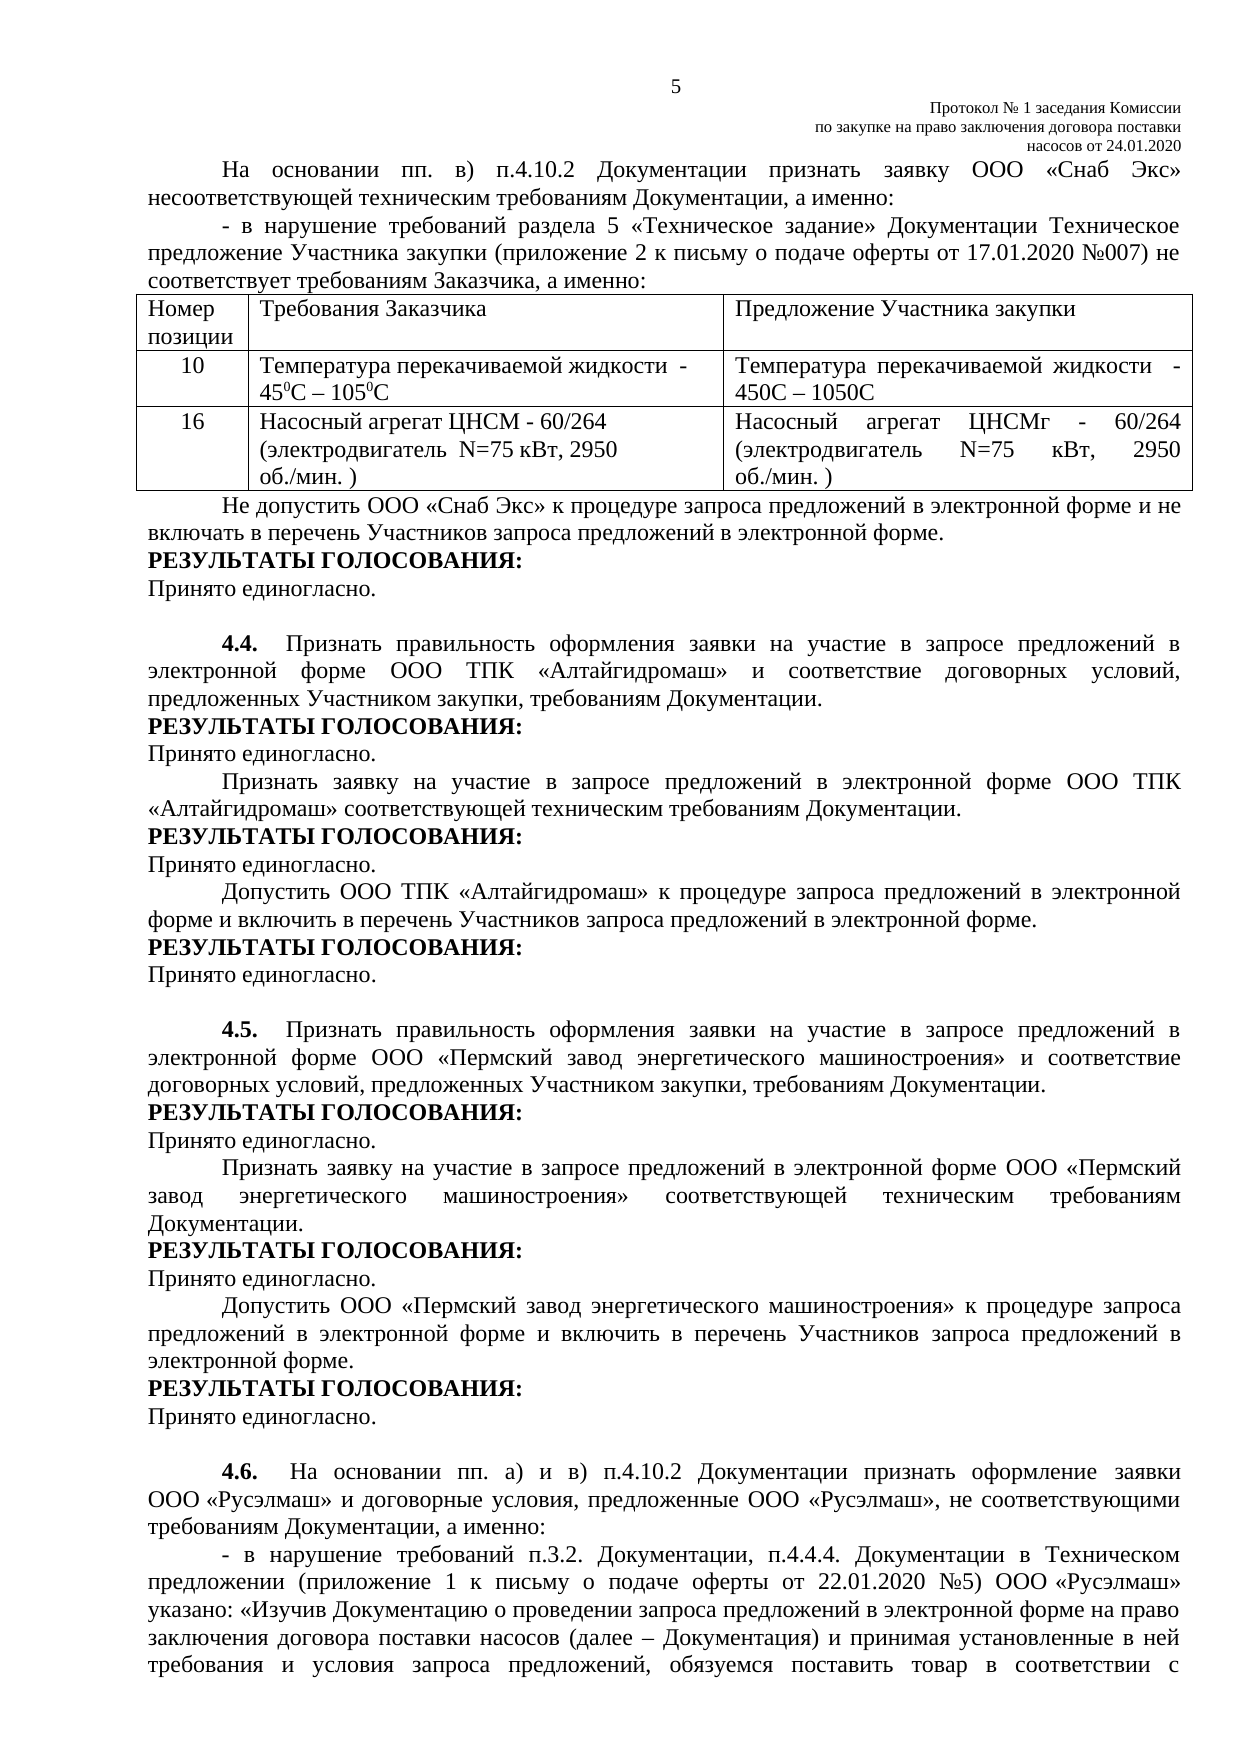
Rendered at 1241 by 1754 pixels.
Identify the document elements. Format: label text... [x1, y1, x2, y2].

text РЕЗУЛЬТАТЫ ГОЛОСОВАНИЯ: [148, 932, 1181, 960]
table_cell Температура перекачиваемой жидкости - 450С – 1050С [724, 351, 1192, 406]
text РЕЗУЛЬТАТЫ ГОЛОСОВАНИЯ: [148, 822, 1181, 850]
table_cell Температура перекачиваемой жидкости - 450С – 1050С [249, 351, 723, 406]
text Не допустить ООО «Снаб Экс» к процедуре запроса предложений в электронной форме и не включать в перечень Участников запроса предложений в электронной форме. [148, 491, 1181, 546]
text 4.5. Признать правильность оформления заявки на участие в запросе предложений в электронной форме ООО «Пермский завод энергетического машиностроения» и соответствие договорных условий, предложенных Участником закупки, требованиям Документации. [148, 1015, 1181, 1098]
text Принято единогласно. [148, 1264, 1181, 1291]
table_cell 10 [137, 351, 248, 406]
text 4.6. На основании пп. а) и в) п.4.10.2 Документации признать оформление заявки ООО «Русэлмаш» и договорные условия, предложенные ООО «Русэлмаш», не соответствующими требованиям Документации, а именно: [148, 1457, 1181, 1540]
text Принято единогласно. [148, 960, 1181, 988]
table_header Номер позиции [137, 295, 248, 350]
text РЕЗУЛЬТАТЫ ГОЛОСОВАНИЯ: [148, 546, 1181, 574]
text Принято единогласно. [148, 850, 1181, 877]
text 4.4. Признать правильность оформления заявки на участие в запросе предложений в электронной форме ООО ТПК «Алтайгидромаш» и соответствие договорных условий, предложенных Участником закупки, требованиям Документации. [148, 629, 1181, 712]
table_cell Насосный агрегат ЦНСМг - 60/264 (электродвигатель N=75 кВт, 2950 об./мин. ) [724, 407, 1192, 490]
text Принято единогласно. [148, 1402, 1181, 1429]
table_header Предложение Участника закупки [724, 295, 1192, 350]
table_header Требования Заказчика [249, 295, 723, 350]
text РЕЗУЛЬТАТЫ ГОЛОСОВАНИЯ: [148, 1374, 1181, 1402]
text - в нарушение требований раздела 5 «Техническое задание» Документации Техническое предложение Участника закупки (приложение 2 к письму о подаче оферты от 17.01.2020 №007) не соответствует требованиям Заказчика, а именно: [148, 211, 1181, 293]
text РЕЗУЛЬТАТЫ ГОЛОСОВАНИЯ: [148, 1098, 1181, 1126]
text Допустить ООО ТПК «Алтайгидромаш» к процедуре запроса предложений в электронной форме и включить в перечень Участников запроса предложений в электронной форме. [148, 877, 1181, 932]
table_cell 16 [137, 407, 248, 490]
text Принято единогласно. [148, 1126, 1181, 1153]
text Принято единогласно. [148, 739, 1181, 767]
text РЕЗУЛЬТАТЫ ГОЛОСОВАНИЯ: [148, 712, 1181, 739]
text На основании пп. в) п.4.10.2 Документации признать заявку ООО «Снаб Экс» несоответствующей техническим требованиям Документации, а именно: [148, 155, 1181, 211]
text Признать заявку на участие в запросе предложений в электронной форме ООО ТПК «Алтайгидромаш» соответствующей техническим требованиям Документации. [148, 767, 1181, 822]
table_cell Насосный агрегат ЦНСМ - 60/264 (электродвигатель N=75 кВт, 2950 об./мин. ) [249, 407, 723, 490]
text Принято единогласно. [148, 574, 1181, 601]
text РЕЗУЛЬТАТЫ ГОЛОСОВАНИЯ: [148, 1236, 1181, 1264]
text Признать заявку на участие в запросе предложений в электронной форме ООО «Пермский завод энергетического машиностроения» соответствующей техническим требованиям Документации. [148, 1153, 1181, 1236]
text Допустить ООО «Пермский завод энергетического машиностроения» к процедуре запроса предложений в электронной форме и включить в перечень Участников запроса предложений в электронной форме. [148, 1291, 1181, 1374]
